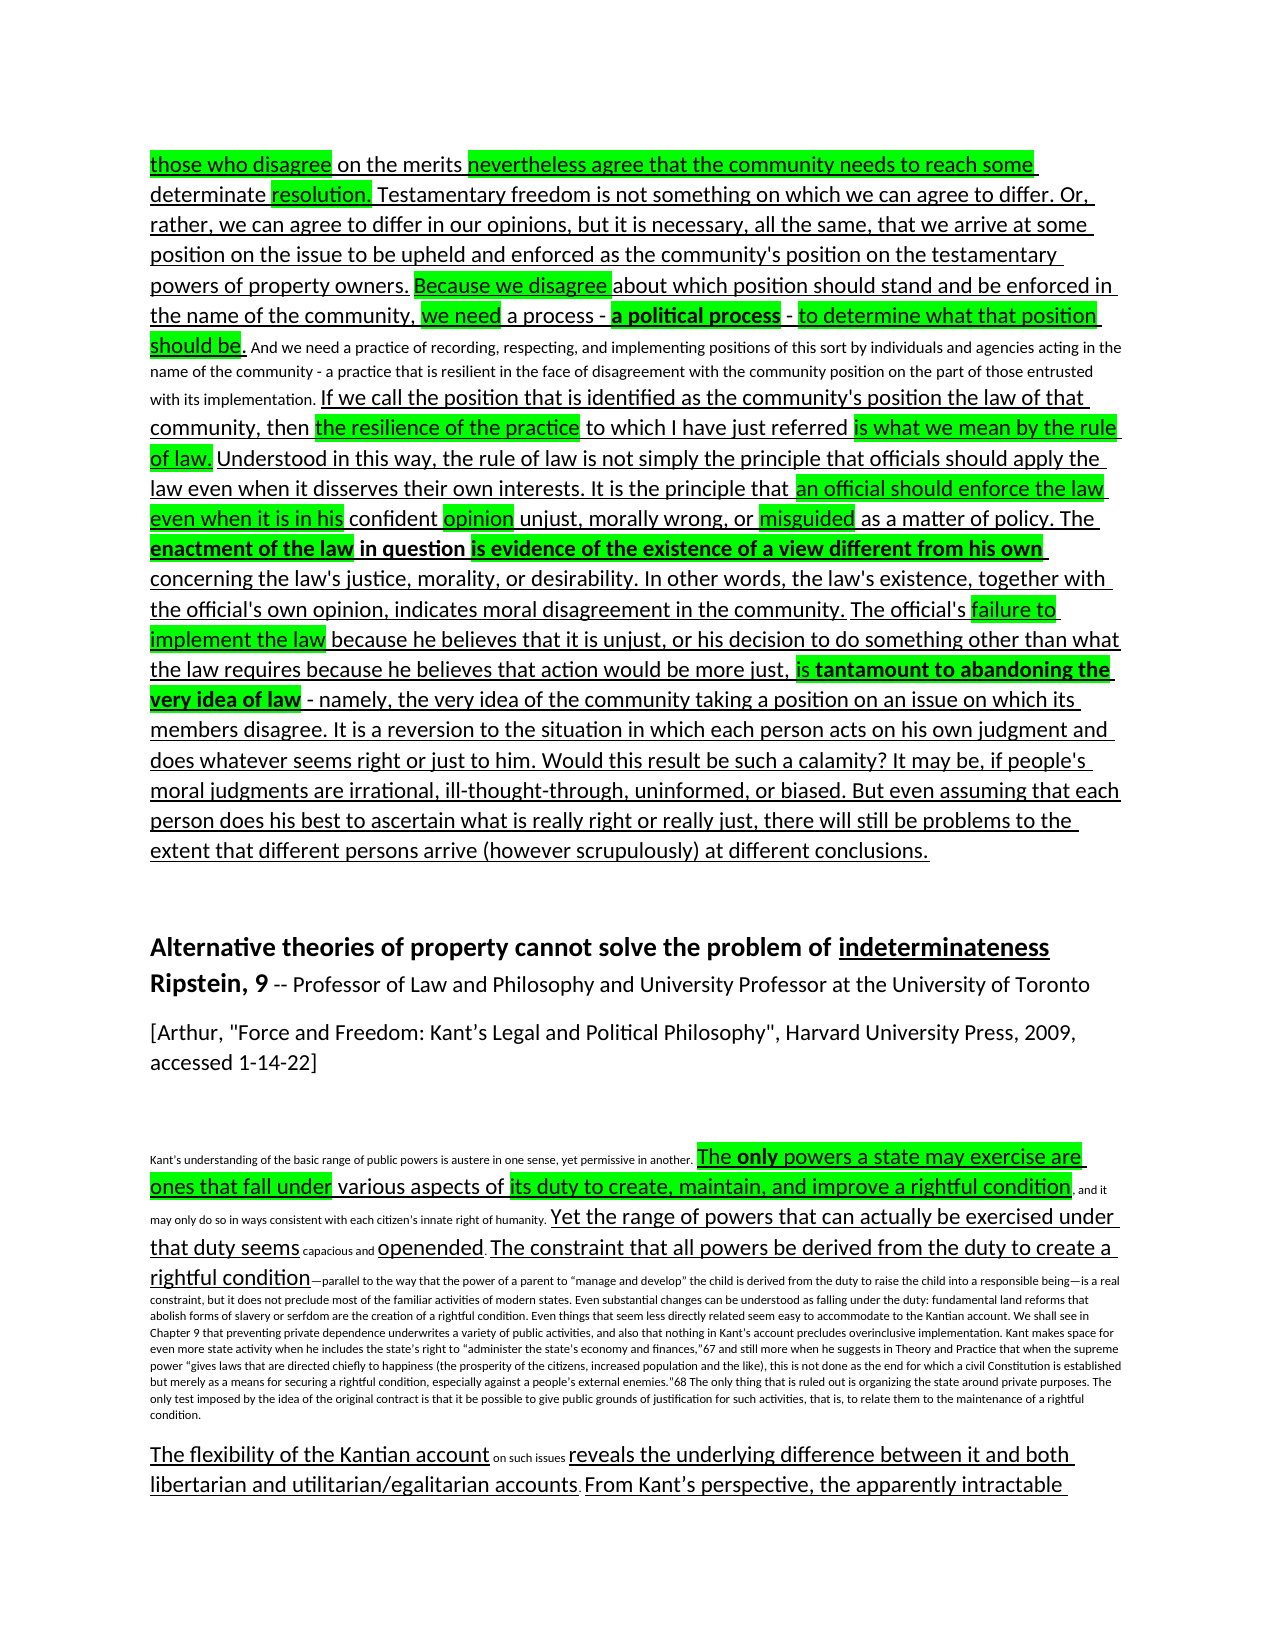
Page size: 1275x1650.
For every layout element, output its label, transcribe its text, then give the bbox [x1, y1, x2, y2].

text Kant’s understanding of the basic range of public powers is austere in one sense, yet permissive in another. The only powers a state may exercise are ones that fall under various aspects of its duty to create, maintain, and improve a rightful condition, and it may only do so in ways consistent with each citizen’s innate right of humanity. Yet the range of powers that can actually be exercised under that duty seems capacious and openended. The constraint that all powers be derived from the duty to create a rightful condition—parallel to the way that the power of a parent to “manage and develop” the child is derived from the duty to raise the child into a responsible being—is a real constraint, but it does not preclude most of the familiar activities of modern states. Even substantial changes can be understood as falling under the duty: fundamental land reforms that abolish forms of slavery or serfdom are the creation of a rightful condition. Even things that seem less directly related seem easy to accommodate to the Kantian account. We shall see in Chapter 9 that preventing private dependence underwrites a variety of public activities, and also that nothing in Kant’s account precludes overinclusive implementation. Kant makes space for even more state activity when he includes the state’s right to “administer the state’s economy and finances,”67 and still more when he suggests in Theory and Practice that when the supreme power “gives laws that are directed chiefly to happiness (the prosperity of the citizens, increased population and the like), this is not done as the end for which a civil Constitution is established but merely as a means for securing a rightful condition, especially against a people’s external enemies.”68 The only thing that is ruled out is organizing the state around private purposes. The only test imposed by the idea of the original contract is that it be possible to give public grounds of justification for such activities, that is, to relate them to the maintenance of a rightful condition. [150, 1142, 1125, 1423]
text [150, 150, 1125, 864]
subtitle Alternative theories of property cannot solve the problem of indeterminateness [150, 930, 1125, 963]
text [Arthur, "Force and Freedom: Kant’s Legal and Political Philosophy", Harvard University Press, 2009, accessed 1-14-22] [150, 1018, 1125, 1076]
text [150, 1440, 1125, 1499]
text Ripstein, 9 -- Professor of Law and Philosophy and University Professor at the University of Toronto [150, 966, 1125, 999]
